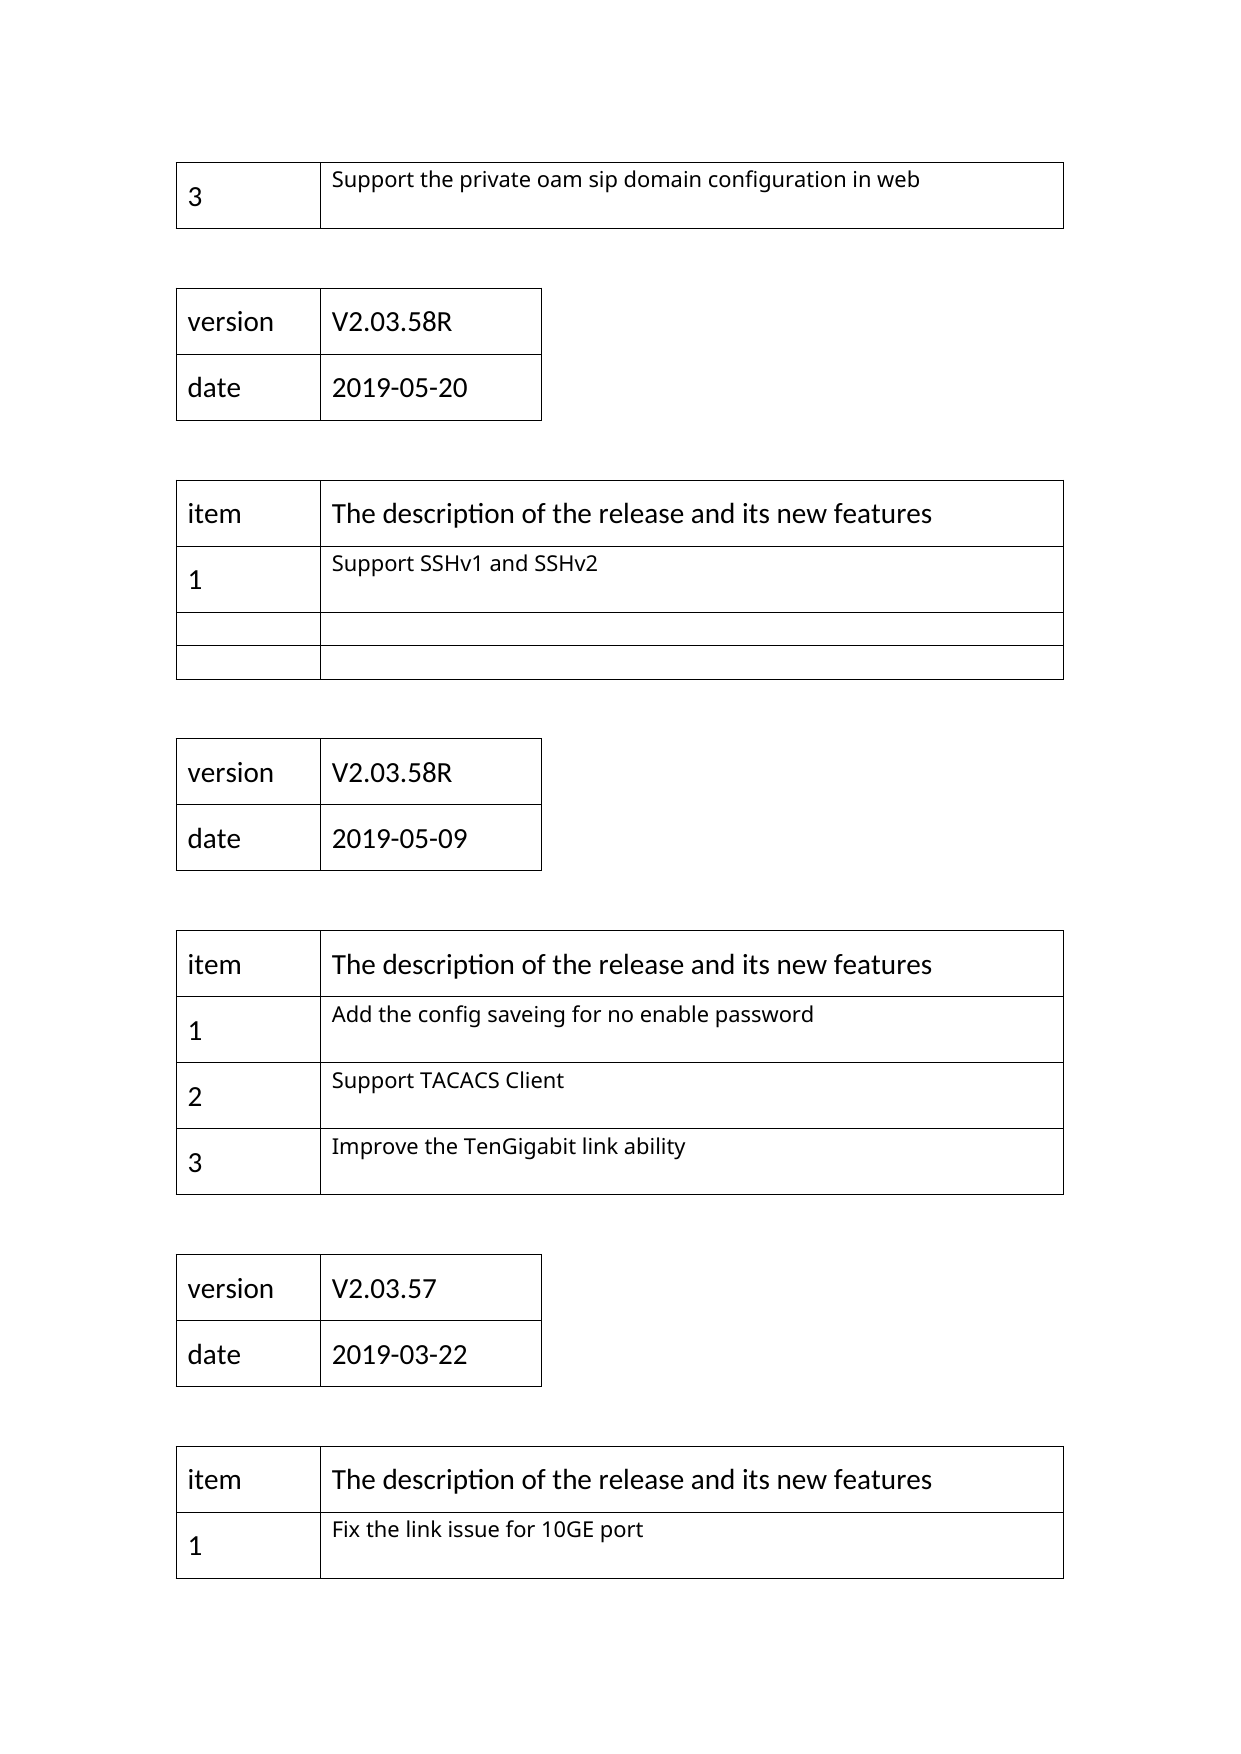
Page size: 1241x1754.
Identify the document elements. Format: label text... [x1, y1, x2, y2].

table_cell Improve the TenGigabit link ability [321, 1129, 1063, 1194]
table_header V2.03.58R [321, 289, 541, 354]
table_header item [177, 1447, 320, 1512]
table_cell 3 [177, 1129, 320, 1194]
table_cell [177, 613, 320, 645]
table_header version [177, 739, 320, 804]
table_cell Add the config saveing for no enable password [321, 997, 1063, 1062]
table_cell Support SSHv1 and SSHv2 [321, 547, 1063, 612]
table_cell Support the private oam sip domain configuration in web [321, 163, 1063, 228]
table_header version [177, 1255, 320, 1320]
table_cell date [177, 805, 320, 870]
table_cell 2019-05-20 [321, 355, 541, 420]
table_header item [177, 481, 320, 546]
table_cell 2019-03-22 [321, 1321, 541, 1386]
table_cell 1 [177, 547, 320, 612]
table_cell [321, 613, 1063, 645]
table_cell 2019-05-09 [321, 805, 541, 870]
table_cell date [177, 355, 320, 420]
table_header The description of the release and its new features [321, 1447, 1063, 1512]
table_cell 2 [177, 1063, 320, 1128]
table_cell 3 [177, 163, 320, 228]
table_cell Support TACACS Client [321, 1063, 1063, 1128]
table_cell [321, 646, 1063, 679]
table_cell date [177, 1321, 320, 1386]
table_header V2.03.58R [321, 739, 541, 804]
table_cell 1 [177, 997, 320, 1062]
table_cell 1 [177, 1513, 320, 1578]
table_header The description of the release and its new features [321, 481, 1063, 546]
table_header The description of the release and its new features [321, 931, 1063, 996]
table_cell [177, 646, 320, 679]
table_cell Fix the link issue for 10GE port [321, 1513, 1063, 1578]
table_header V2.03.57 [321, 1255, 541, 1320]
table_header version [177, 289, 320, 354]
table_header item [177, 931, 320, 996]
